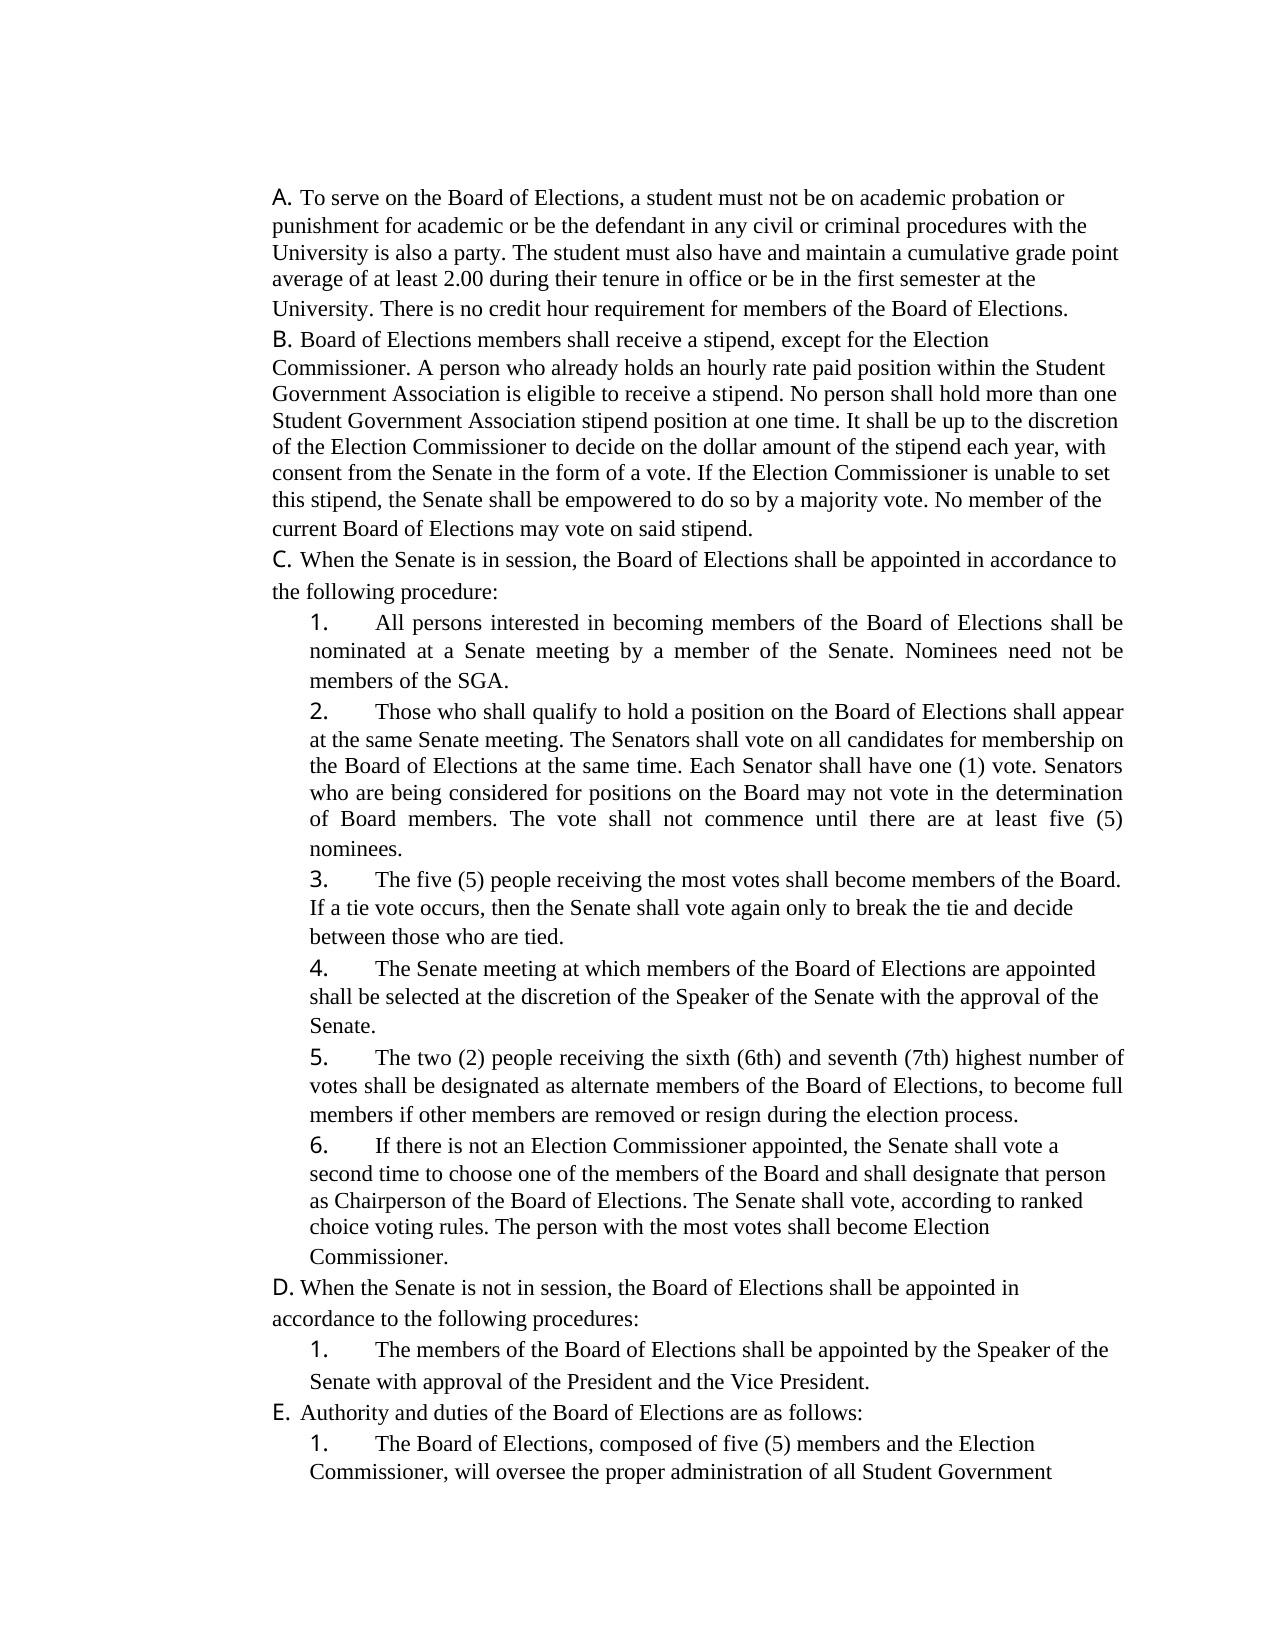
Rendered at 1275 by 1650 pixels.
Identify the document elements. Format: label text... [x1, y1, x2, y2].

list The members of the Board of Elections shall be appointed by the Speaker of the Senate with approval of the President and the Vice President. [309, 1333, 1125, 1396]
list To serve on the Board of Elections, a student must not be on academic probation or punishment for academic or be the defendant in any civil or criminal procedures with the University is also a party. The student must also have and maintain a cumulative grade point average of at least 2.00 during their tenure in office or be in the first semester at the University. There is no credit hour requirement for members of the Board of Elections. [272, 181, 1125, 323]
list If there is not an Election Commissioner appointed, the Senate shall vote a second time to choose one of the members of the Board and shall designate that person as Chairperson of the Board of Elections. The Senate shall vote, according to ranked choice voting rules. The person with the most votes shall become Election Commissioner. [309, 1129, 1125, 1271]
list Authority and duties of the Board of Elections are as follows: [272, 1396, 1125, 1427]
list The five (5) people receiving the most votes shall become members of the Board. If a tie vote occurs, then the Senate shall vote again only to break the tie and decide between those who are tied. [309, 863, 1125, 952]
list When the Senate is in session, the Board of Elections shall be appointed in accordance to the following procedure: [272, 543, 1125, 606]
list Those who shall qualify to hold a position on the Board of Elections shall appear at the same Senate meeting. The Senators shall vote on all candidates for membership on the Board of Elections at the same time. Each Senator shall have one (1) vote. Senators who are being considered for positions on the Board may not vote in the determination of Board members. The vote shall not commence until there are at least five (5) nominees. [309, 695, 1125, 863]
list When the Senate is not in session, the Board of Elections shall be appointed in accordance to the following procedures: [272, 1271, 1125, 1333]
list The two (2) people receiving the sixth (6th) and seventh (7th) highest number of votes shall be designated as alternate members of the Board of Elections, to become full members if other members are removed or resign during the election process. [309, 1040, 1125, 1129]
list Board of Elections members shall receive a stipend, except for the Election Commissioner. A person who already holds an hourly rate paid position within the Student Government Association is eligible to receive a stipend. No person shall hold more than one Student Government Association stipend position at one time. It shall be up to the discretion of the Election Commissioner to decide on the dollar amount of the stipend each year, with consent from the Senate in the form of a vote. If the Election Commissioner is unable to set this stipend, the Senate shall be empowered to do so by a majority vote. No member of the current Board of Elections may vote on said stipend. [272, 323, 1125, 543]
list All persons interested in becoming members of the Board of Elections shall be nominated at a Senate meeting by a member of the Senate. Nominees need not be members of the SGA. [309, 606, 1125, 695]
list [309, 1427, 1125, 1485]
list The Senate meeting at which members of the Board of Elections are appointed shall be selected at the discretion of the Speaker of the Senate with the approval of the Senate. [309, 952, 1125, 1040]
